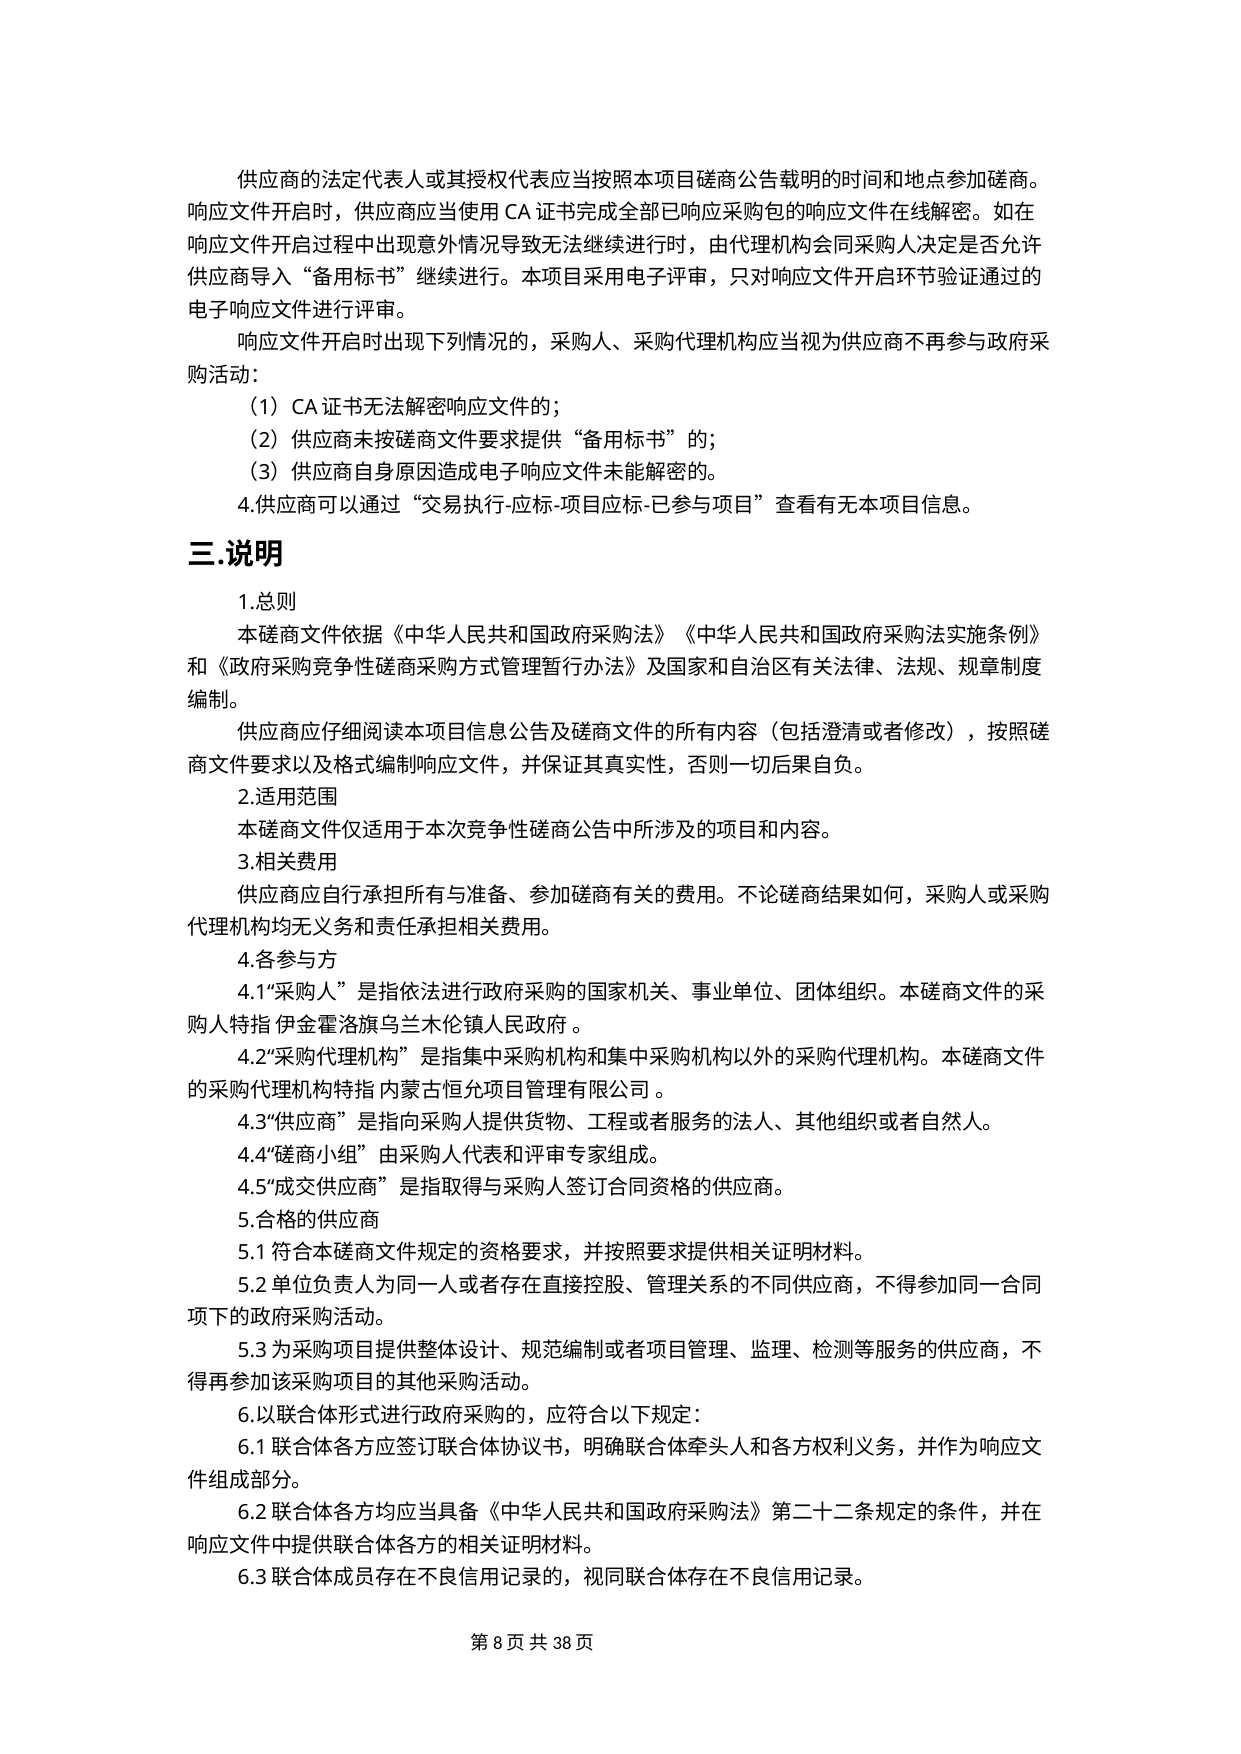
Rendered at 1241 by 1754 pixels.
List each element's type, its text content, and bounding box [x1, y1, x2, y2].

text 4.3“供应商”是指向采购人提供货物、工程或者服务的法人、其他组织或者自然人。 [187, 1104, 1053, 1137]
text 4.供应商可以通过“交易执行-应标-项目应标-已参与项目”查看有无本项目信息。 [187, 487, 1053, 519]
text 6.2联合体各方均应当具备《中华人民共和国政府采购法》第二十二条规定的条件，并在响应文件中提供联合体各方的相关证明材料。 [187, 1494, 1053, 1559]
text 1.总则 [187, 584, 1053, 617]
text 5.3为采购项目提供整体设计、规范编制或者项目管理、监理、检测等服务的供应商，不得再参加该采购项目的其他采购活动。 [187, 1332, 1053, 1397]
text 5.2单位负责人为同一人或者存在直接控股、管理关系的不同供应商，不得参加同一合同项下的政府采购活动。 [187, 1267, 1053, 1332]
text 4.2“采购代理机构”是指集中采购机构和集中采购机构以外的采购代理机构。本磋商文件的采购代理机构特指 内蒙古恒允项目管理有限公司 。 [187, 1039, 1053, 1104]
text 4.4“磋商小组”由采购人代表和评审专家组成。 [187, 1137, 1053, 1169]
text 三.说明 [187, 519, 1053, 584]
text （2）供应商未按磋商文件要求提供“备用标书”的； [187, 422, 1053, 454]
text 6.以联合体形式进行政府采购的，应符合以下规定： [187, 1397, 1053, 1429]
text 5.合格的供应商 [187, 1202, 1053, 1234]
text 本磋商文件依据《中华人民共和国政府采购法》《中华人民共和国政府采购法实施条例》和《政府采购竞争性磋商采购方式管理暂行办法》及国家和自治区有关法律、法规、规章制度编制。 [187, 617, 1053, 714]
text 4.各参与方 [187, 942, 1053, 974]
text （3）供应商自身原因造成电子响应文件未能解密的。 [187, 454, 1053, 487]
text 6.3联合体成员存在不良信用记录的，视同联合体存在不良信用记录。 [187, 1559, 1053, 1592]
text 供应商应自行承担所有与准备、参加磋商有关的费用。不论磋商结果如何，采购人或采购代理机构均无义务和责任承担相关费用。 [187, 877, 1053, 942]
text 5.1符合本磋商文件规定的资格要求，并按照要求提供相关证明材料。 [187, 1234, 1053, 1267]
text 4.1“采购人”是指依法进行政府采购的国家机关、事业单位、团体组织。本磋商文件的采购人特指 伊金霍洛旗乌兰木伦镇人民政府 。 [187, 974, 1053, 1039]
text 本磋商文件仅适用于本次竞争性磋商公告中所涉及的项目和内容。 [187, 812, 1053, 844]
text 6.1联合体各方应签订联合体协议书，明确联合体牵头人和各方权利义务，并作为响应文件组成部分。 [187, 1429, 1053, 1494]
text 供应商的法定代表人或其授权代表应当按照本项目磋商公告载明的时间和地点参加磋商。响应文件开启时，供应商应当使用CA证书完成全部已响应采购包的响应文件在线解密。如在响应文件开启过程中出现意外情况导致无法继续进行时，由代理机构会同采购人决定是否允许供应商导入“备用标书”继续进行。本项目采用电子评审，只对响应文件开启环节验证通过的电子响应文件进行评审。 [187, 162, 1053, 324]
text 3.相关费用 [187, 844, 1053, 877]
text （1）CA证书无法解密响应文件的； [187, 389, 1053, 422]
text 4.5“成交供应商”是指取得与采购人签订合同资格的供应商。 [187, 1169, 1053, 1202]
text 供应商应仔细阅读本项目信息公告及磋商文件的所有内容（包括澄清或者修改），按照磋商文件要求以及格式编制响应文件，并保证其真实性，否则一切后果自负。 [187, 714, 1053, 779]
text 响应文件开启时出现下列情况的，采购人、采购代理机构应当视为供应商不再参与政府采购活动： [187, 324, 1053, 389]
text 2.适用范围 [187, 779, 1053, 812]
